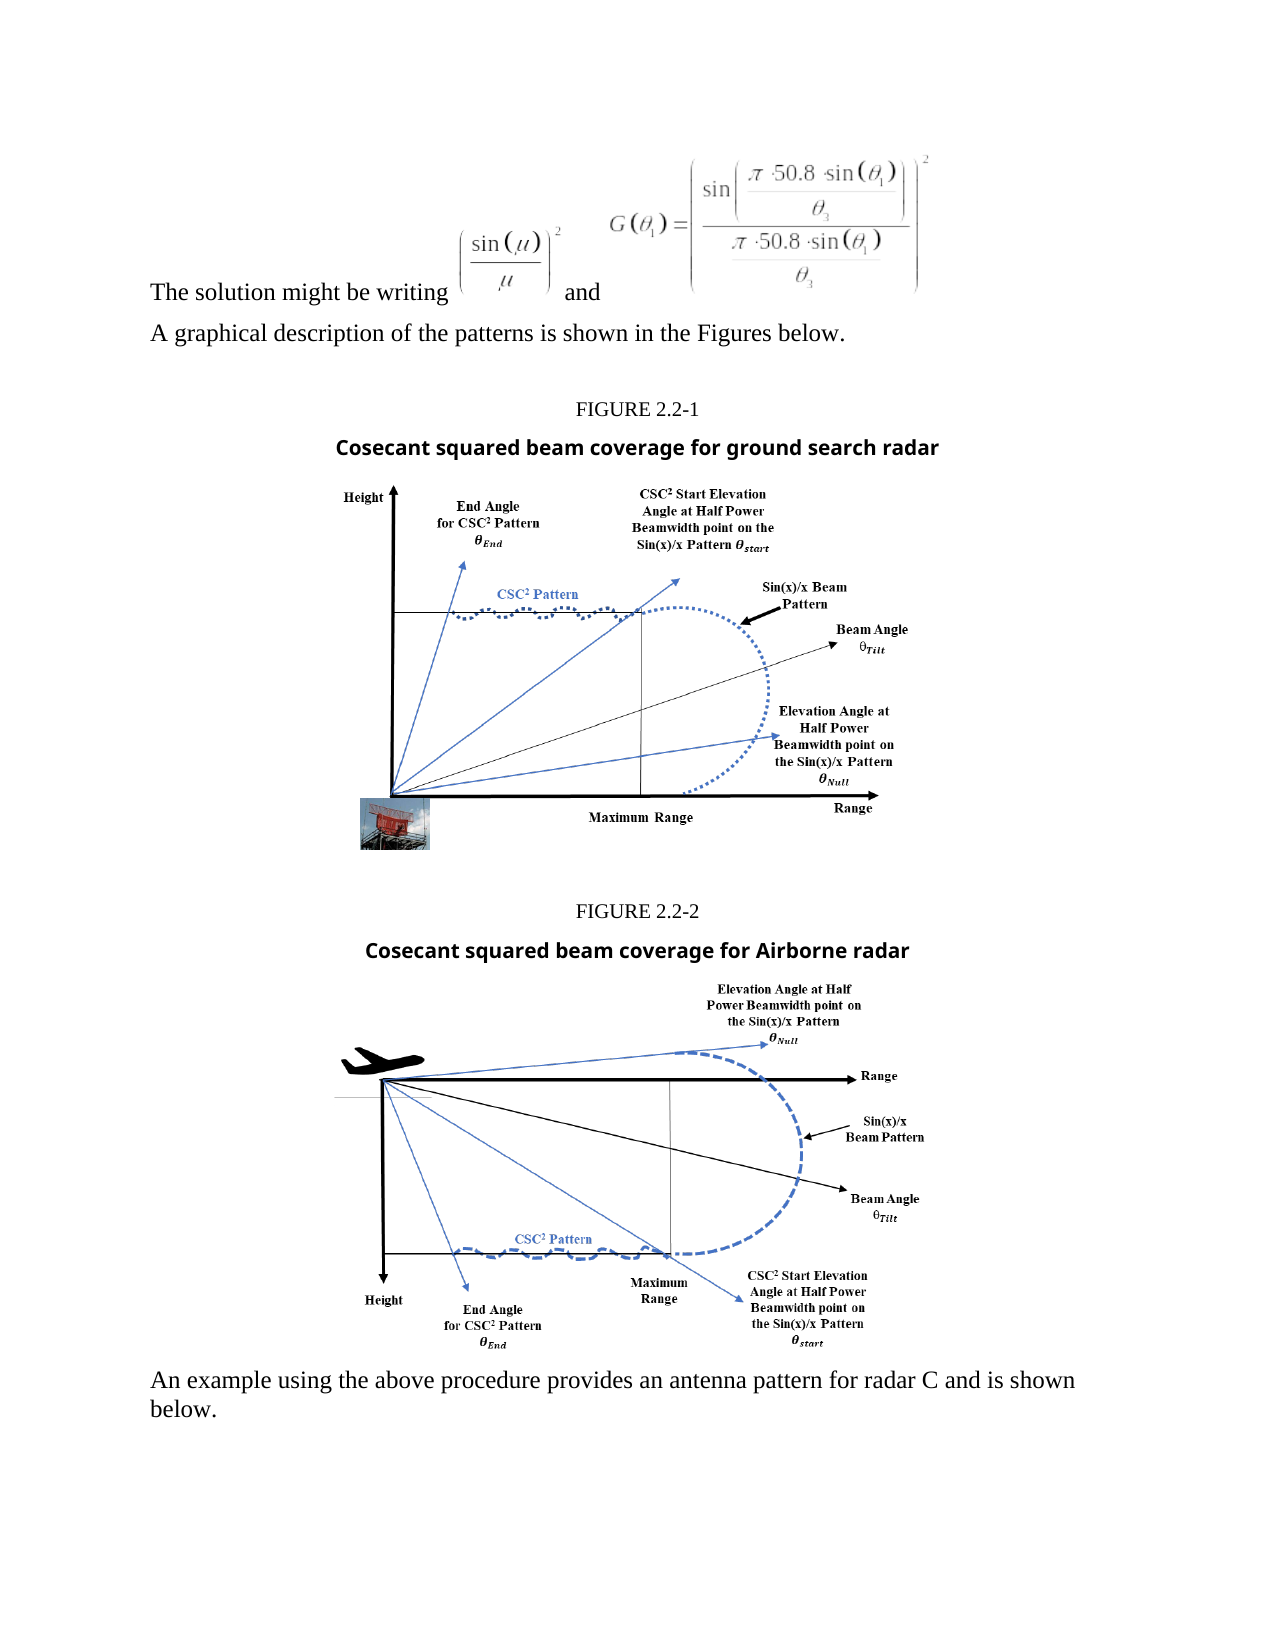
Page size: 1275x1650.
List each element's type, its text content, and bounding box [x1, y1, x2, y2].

title Cosecant squared beam coverage for ground search radar [150, 433, 1125, 462]
text Figure 2.2-1 [150, 397, 1125, 421]
picture [333, 976, 942, 1354]
title Cosecant squared beam coverage for Airborne radar [150, 936, 1125, 964]
text Figure 2.2-2 [150, 899, 1125, 923]
text An example using the above procedure provides an antenna pattern for radar C and is shown below. [150, 1366, 1125, 1423]
text A graphical description of the patterns is shown in the Figures below. [150, 318, 1125, 347]
picture [333, 474, 942, 850]
text The solution might be writing and [150, 150, 1125, 305]
